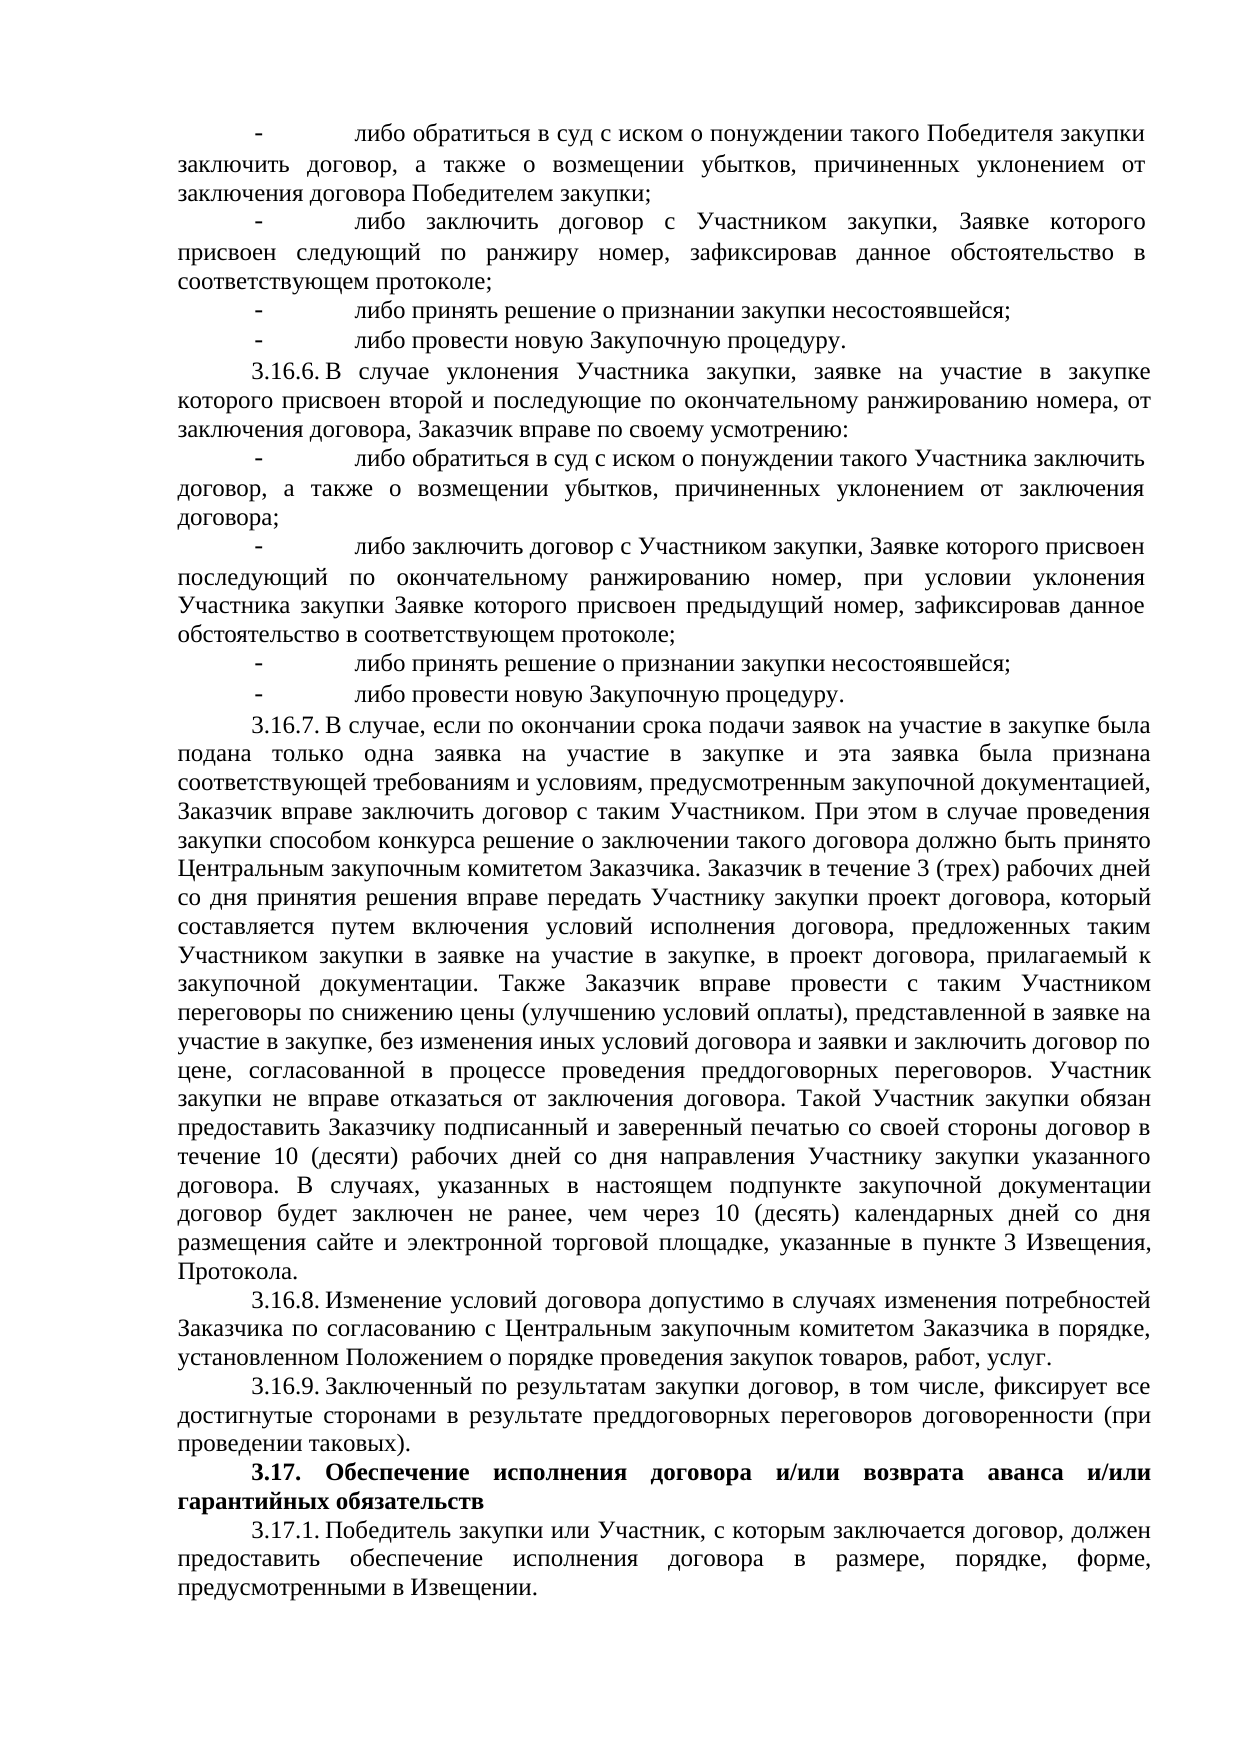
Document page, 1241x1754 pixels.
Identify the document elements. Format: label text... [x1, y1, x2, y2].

list либо провести новую Закупочную процедуру. [177, 326, 1146, 356]
list либо заключить договор с Участником закупки, Заявке которого присвоен следующий по ранжиру номер, зафиксировав данное обстоятельство в соответствующем протоколе; [177, 206, 1146, 295]
list Обеспечение исполнения договора и/или возврата аванса и/или гарантийных обязательств [177, 1457, 1152, 1515]
list Заключенный по результатам закупки договор, в том числе, фиксирует все достигнутые сторонами в результате преддоговорных переговоров договоренности (при проведении таковых). [177, 1371, 1152, 1457]
list Изменение условий договора допустимо в случаях изменения потребностей Заказчика по согласованию с Центральным закупочным комитетом Заказчика в порядке, установленном Положением о порядке проведения закупок товаров, работ, услуг. [177, 1285, 1152, 1371]
list либо принять решение о признании закупки несостоявшейся; [177, 295, 1146, 326]
list либо принять решение о признании закупки несостоявшейся; [177, 648, 1146, 679]
list либо обратиться в суд с иском о понуждении такого Участника заключить договор, а также о возмещении убытков, причиненных уклонением от заключения договора; [177, 443, 1146, 531]
list Победитель закупки или Участник, с которым заключается договор, должен предоставить обеспечение исполнения договора в размере, порядке, форме, предусмотренными в Извещении. [177, 1515, 1152, 1601]
list либо заключить договор с Участником закупки, Заявке которого присвоен последующий по окончательному ранжированию номер, при условии уклонения Участника закупки Заявке которого присвоен предыдущий номер, зафиксировав данное обстоятельство в соответствующем протоколе; [177, 531, 1146, 648]
list либо провести новую Закупочную процедуру. [177, 679, 1146, 710]
list В случае, если по окончании срока подачи заявок на участие в закупке была подана только одна заявка на участие в закупке и эта заявка была признана соответствующей требованиям и условиям, предусмотренным закупочной документацией, Заказчик вправе заключить договор с таким Участником. При этом в случае проведения закупки способом конкурса решение о заключении такого договора должно быть принято Центральным закупочным комитетом Заказчика. Заказчик в течение 3 (трех) рабочих дней со дня принятия решения вправе передать Участнику закупки проект договора, который составляется путем включения условий исполнения договора, предложенных таким Участником закупки в заявке на участие в закупке, в проект договора, прилагаемый к закупочной документации. Также Заказчик вправе провести с таким Участником переговоры по снижению цены (улучшению условий оплаты), представленной в заявке на участие в закупке, без изменения иных условий договора и заявки и заключить договор по цене, согласованной в процессе проведения преддоговорных переговоров. Участник закупки не вправе отказаться от заключения договора. Такой Участник закупки обязан предоставить Заказчику подписанный и заверенный печатью со своей стороны договор в течение 10 (десяти) рабочих дней со дня направления Участнику закупки указанного договора. В случаях, указанных в настоящем подпункте закупочной документации договор будет заключен не ранее, чем через 10 (десять) календарных дней со дня размещения сайте и электронной торговой площадке, указанные в пункте 3 Извещения, Протокола. [177, 710, 1152, 1285]
list либо обратиться в суд с иском о понуждении такого Победителя закупки заключить договор, а также о возмещении убытков, причиненных уклонением от заключения договора Победителем закупки; [177, 118, 1146, 206]
list В случае уклонения Участника закупки, заявке на участие в закупке которого присвоен второй и последующие по окончательному ранжированию номера, от заключения договора, Заказчик вправе по своему усмотрению: [177, 356, 1152, 443]
